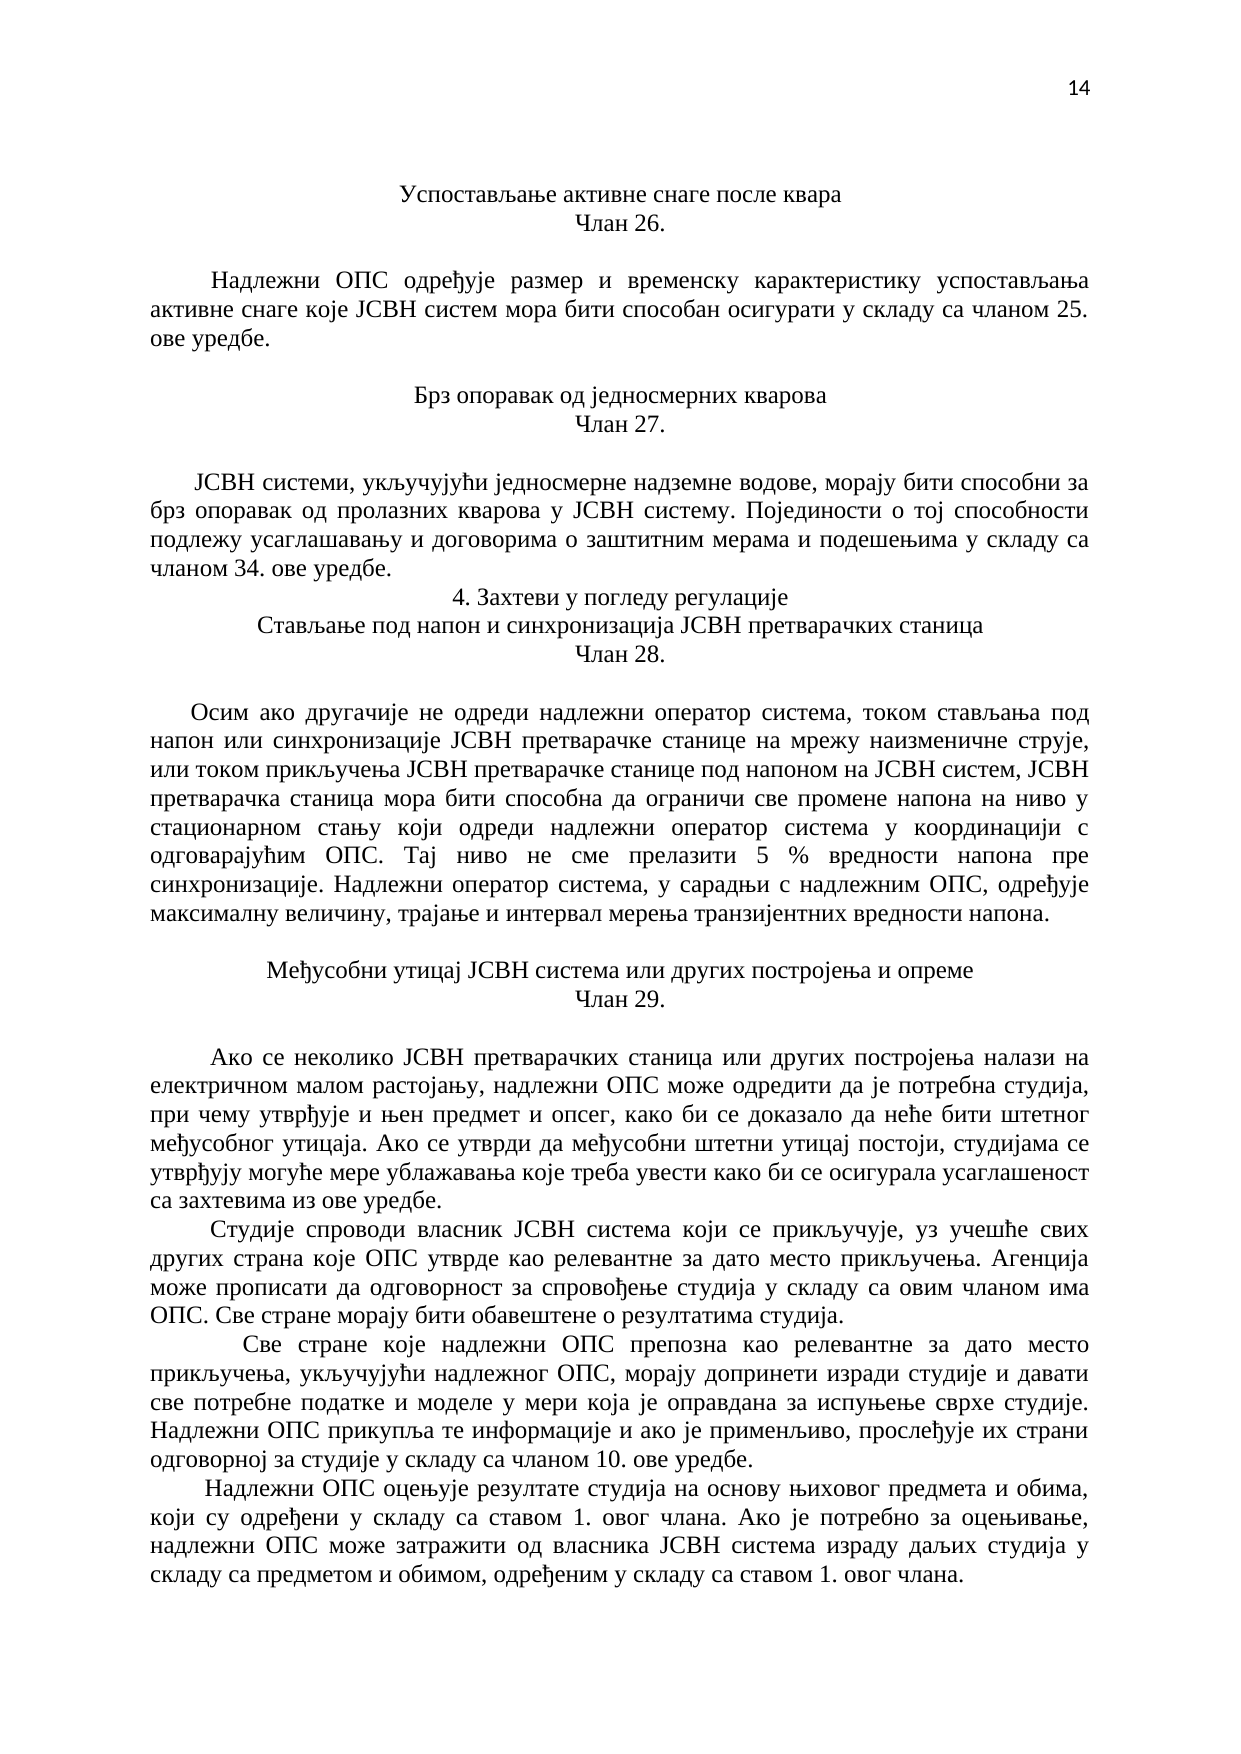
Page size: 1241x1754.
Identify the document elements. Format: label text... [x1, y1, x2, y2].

text Члан 26. [150, 208, 1090, 237]
text Осим ако другачије не одреди надлежни оператор система, током стављања под напон или синхронизације ЈСВН претварачке станице на мрежу наизменичне струје, или током прикључења ЈСВН претварачке станице под напоном на ЈСВН систем, ЈСВН претварачка станица мора бити способна да ограничи све промене напона на ниво у стационарном стању који одреди надлежни оператор система у координацији с одговарајућим ОПС. Тај ниво не сме прелазити 5 % вредности напона пре синхронизације. Надлежни оператор система, у сарадњи с надлежним ОПС, одређује максималну величину, трајање и интервал мерења транзијентних вредности напона. [150, 697, 1090, 927]
text ЈСВН системи, укључујући једносмерне надземне водове, морају бити способни за брз опоравак од пролазних кварова у ЈСВН систему. Појединости о тој способности подлежу усаглашавању и договорима о заштитним мерама и подешењима у складу са чланом 34. ове уредбе. [150, 467, 1090, 582]
text Брз опоравак од једносмерних кварова [150, 381, 1090, 409]
text Ако се неколико ЈСВН претварачких станица или других постројења налази на електричном малом растојању, надлежни ОПС може одредити да је потребна студија, при чему утврђује и њен предмет и опсег, како би се доказало да неће бити штетног међусобног утицаја. Ако се утврди да међусобни штетни утицај постоји, студијама се утврђују могуће мере ублажавања које треба увести како би се осигурала усаглашеност са захтевима из ове уредбе. [150, 1042, 1090, 1214]
text Члан 28. [150, 639, 1090, 668]
text Члан 27. [150, 409, 1090, 438]
text Надлежни ОПС одређује размер и временску карактеристику успостављања активне снаге које ЈСВН систем мора бити способан осигурати у складу са чланом 25. ове уредбе. [150, 266, 1090, 352]
text 4. Захтеви у погледу регулације [150, 582, 1090, 611]
text Студије спроводи власник ЈСВН система који се прикључује, уз учешће свих других страна које ОПС утврде као релевантне за дато место прикључења. Агенција може прописати да одговорност за спровођење студија у складу са овим чланом има ОПС. Све стране морају бити обавештене о резултатима студија. [150, 1214, 1090, 1329]
text Успостављање активне снаге после квара [150, 179, 1090, 208]
text Члан 29. [150, 984, 1090, 1013]
text Све стране које надлежни ОПС препозна као релевантне за дато место прикључења, укључујући надлежног ОПС, морају допринети изради студије и давати све потребне податке и моделе у мери која је оправдана за испуњење сврхе студије. Надлежни ОПС прикупља те информације и ако је применљиво, прослеђује их страни одговорној за студије у складу са чланом 10. ове уредбе. [150, 1329, 1090, 1473]
text Међусобни утицај ЈСВН система или других постројења и опреме [150, 956, 1090, 984]
text Надлежни ОПС оцењује резултате студија на основу њиховог предмета и обима, који су одређени у складу са ставом 1. овог члана. Ако је потребно за оцењивање, надлежни ОПС може затражити од власника ЈСВН система израду даљих студија у складу са предметом и обимом, одређеним у складу са ставом 1. овог члана. [150, 1473, 1090, 1588]
text Стављање под напон и синхронизација ЈСВН претварачких станица [150, 611, 1090, 639]
